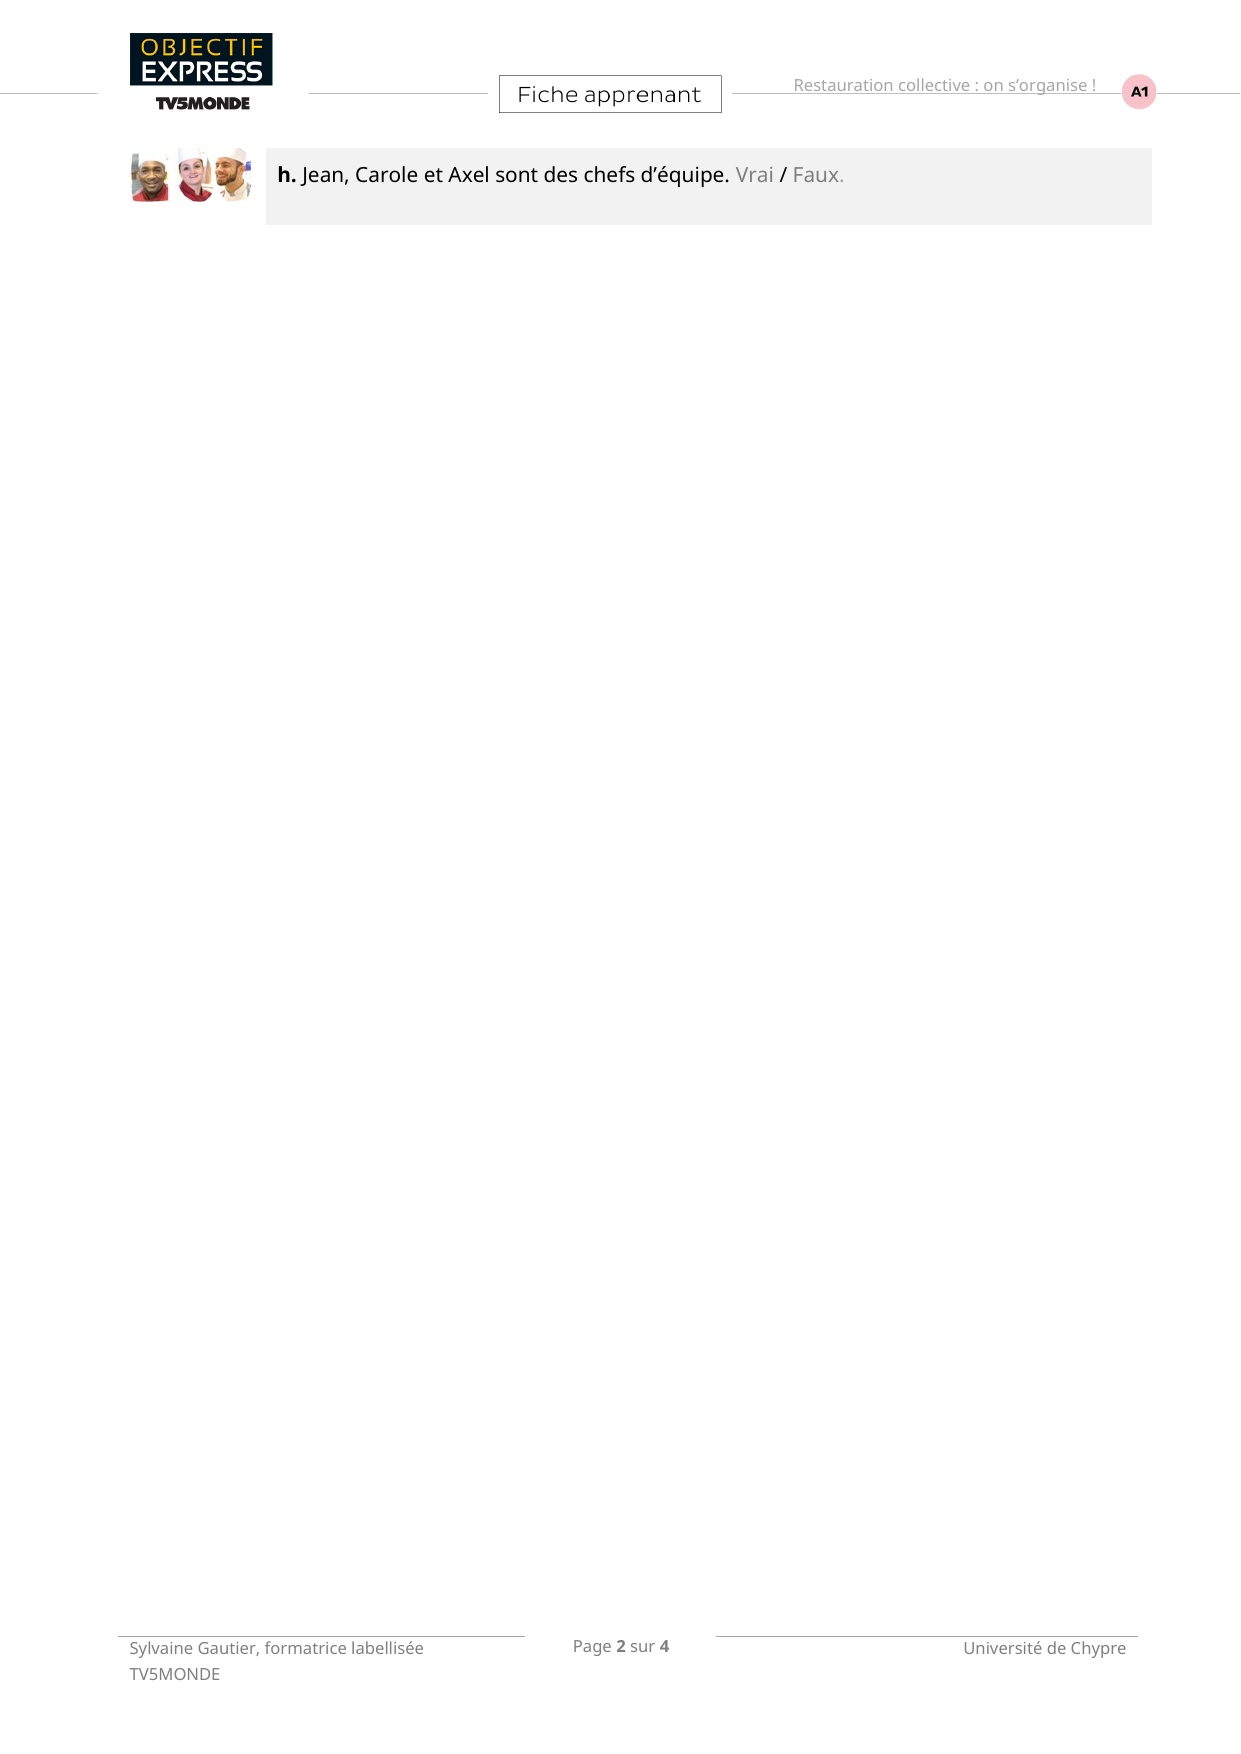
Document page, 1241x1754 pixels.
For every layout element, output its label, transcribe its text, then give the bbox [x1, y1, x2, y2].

table_cell [118, 148, 266, 225]
table_cell h. Jean, Carole et Axel sont des chefs d’équipe. Vrai / Faux. [266, 148, 1152, 225]
picture [0, 0, 1241, 131]
picture [129, 148, 251, 202]
